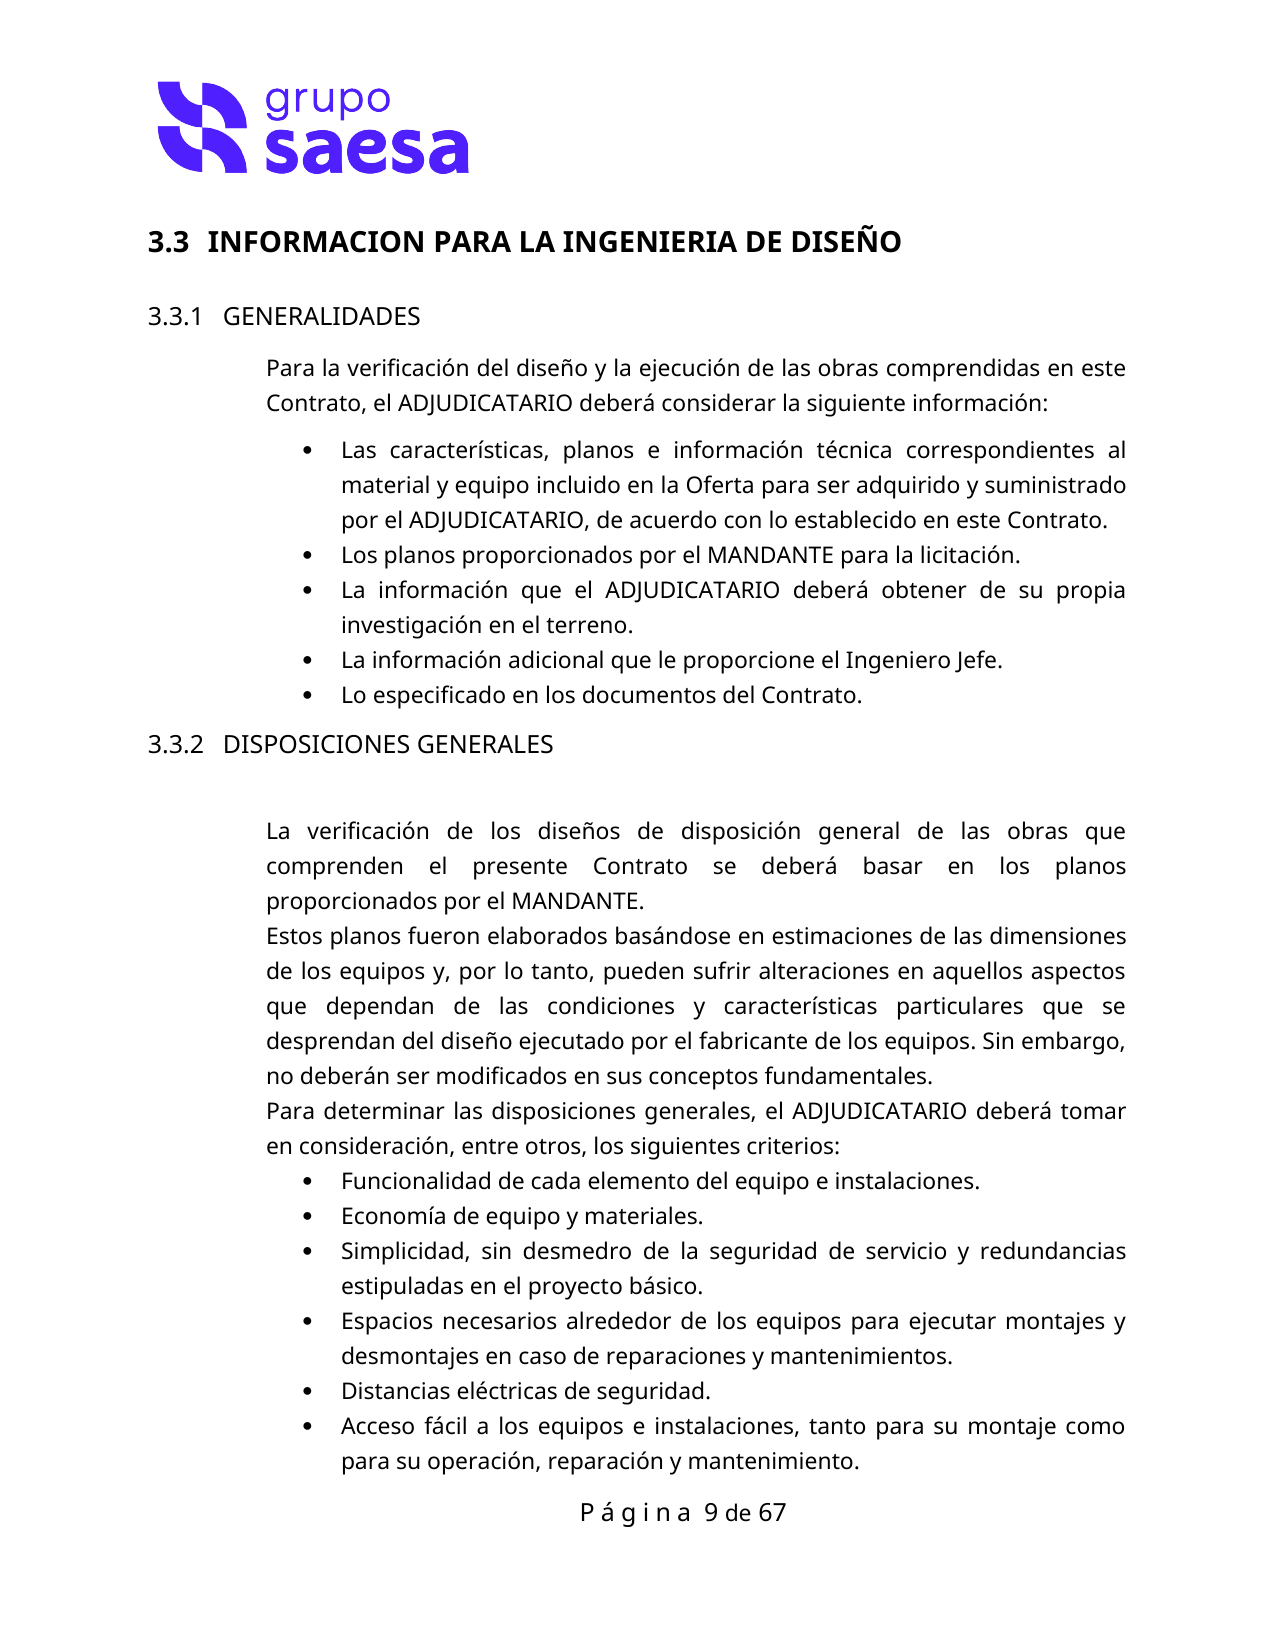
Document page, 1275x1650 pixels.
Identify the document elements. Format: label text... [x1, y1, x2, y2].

text INFORMACION PARA LA INGENIERIA DE DISEÑO [148, 221, 1127, 261]
list Estos planos fueron elaborados basándose en estimaciones de las dimensiones de los equipos y, por lo tanto, pueden sufrir alteraciones en aquellos aspectos que dependan de las condiciones y características particulares que se desprendan del diseño ejecutado por el fabricante de los equipos. Sin embargo, no deberán ser modificados en sus conceptos fundamentales. [266, 920, 1127, 1092]
list Funcionalidad de cada elemento del equipo e instalaciones. [303, 1165, 1127, 1197]
list Para determinar las disposiciones generales, el ADJUDICATARIO deberá tomar en consideración, entre otros, los siguientes criterios: [266, 1095, 1127, 1162]
subtitle GENERALIDADES [148, 299, 1127, 333]
list Simplicidad, sin desmedro de la seguridad de servicio y redundancias estipuladas en el proyecto básico. [303, 1235, 1127, 1302]
text Para la verificación del diseño y la ejecución de las obras comprendidas en este Contrato, el ADJUDICATARIO deberá considerar la siguiente información: [266, 352, 1127, 418]
list La información adicional que le proporcione el Ingeniero Jefe. [303, 644, 1127, 676]
list Acceso fácil a los equipos e instalaciones, tanto para su montaje como para su operación, reparación y mantenimiento. [303, 1410, 1127, 1477]
list Distancias eléctricas de seguridad. [303, 1375, 1127, 1407]
list La información que el ADJUDICATARIO deberá obtener de su propia investigación en el terreno. [303, 574, 1127, 641]
list Economía de equipo y materiales. [303, 1200, 1127, 1232]
list Las características, planos e información técnica correspondientes al material y equipo incluido en la Oferta para ser adquirido y suministrado por el ADJUDICATARIO, de acuerdo con lo establecido en este Contrato. [303, 434, 1127, 536]
list Espacios necesarios alrededor de los equipos para ejecutar montajes y desmontajes en caso de reparaciones y mantenimientos. [303, 1305, 1127, 1372]
picture [147, 73, 478, 177]
list La verificación de los diseños de disposición general de las obras que comprenden el presente Contrato se deberá basar en los planos proporcionados por el MANDANTE. [266, 815, 1127, 917]
list Lo especificado en los documentos del Contrato. [303, 679, 1127, 711]
list Los planos proporcionados por el MANDANTE para la licitación. [303, 539, 1127, 571]
subtitle DISPOSICIONES GENERALES [148, 727, 1127, 761]
